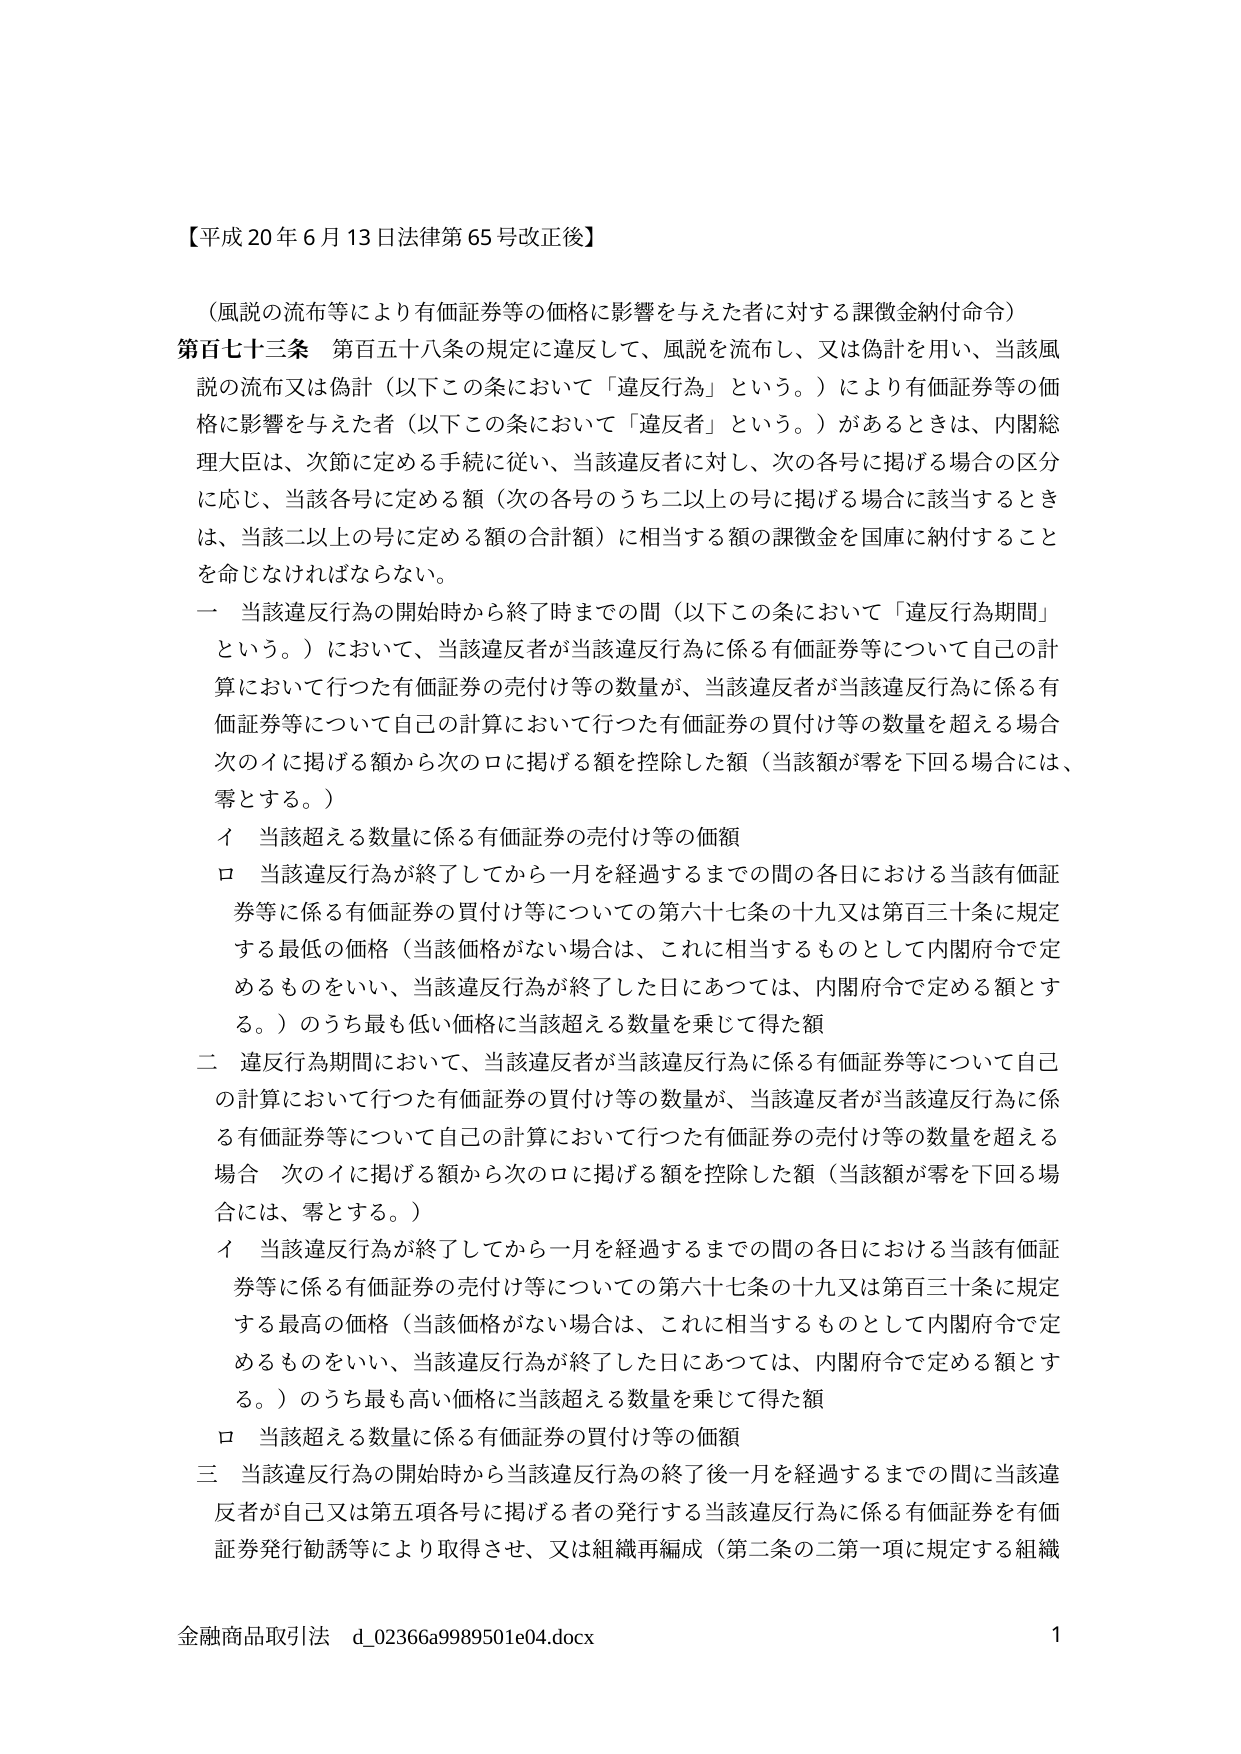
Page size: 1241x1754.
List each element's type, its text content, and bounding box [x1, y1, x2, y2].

text 二 違反行為期間において、当該違反者が当該違反行為に係る有価証券等について自己の計算において行つた有価証券の買付け等の数量が、当該違反者が当該違反行為に係る有価証券等について自己の計算において行つた有価証券の売付け等の数量を超える場合 次のイに掲げる額から次のロに掲げる額を控除した額（当該額が零を下回る場合には、零とする。） [196, 1042, 1063, 1229]
text ロ 当該超える数量に係る有価証券の買付け等の価額 [215, 1417, 1063, 1454]
text 一 当該違反行為の開始時から終了時までの間（以下この条において「違反行為期間」という。）において、当該違反者が当該違反行為に係る有価証券等について自己の計算において行つた有価証券の売付け等の数量が、当該違反者が当該違反行為に係る有価証券等について自己の計算において行つた有価証券の買付け等の数量を超える場合 次のイに掲げる額から次のロに掲げる額を控除した額（当該額が零を下回る場合には、零とする。） [196, 592, 1063, 817]
text （風説の流布等により有価証券等の価格に影響を与えた者に対する課徴金納付命令） [196, 292, 1063, 329]
text 【平成20年6月13日法律第65号改正後】 [177, 217, 1063, 254]
text イ 当該違反行為が終了してから一月を経過するまでの間の各日における当該有価証券等に係る有価証券の売付け等についての第六十七条の十九又は第百三十条に規定する最高の価格（当該価格がない場合は、これに相当するものとして内閣府令で定めるものをいい、当該違反行為が終了した日にあつては、内閣府令で定める額とする。）のうち最も高い価格に当該超える数量を乗じて得た額 [215, 1229, 1063, 1417]
text イ 当該超える数量に係る有価証券の売付け等の価額 [215, 817, 1063, 854]
text ロ 当該違反行為が終了してから一月を経過するまでの間の各日における当該有価証券等に係る有価証券の買付け等についての第六十七条の十九又は第百三十条に規定する最低の価格（当該価格がない場合は、これに相当するものとして内閣府令で定めるものをいい、当該違反行為が終了した日にあつては、内閣府令で定める額とする。）のうち最も低い価格に当該超える数量を乗じて得た額 [215, 854, 1063, 1042]
text 第百七十三条 第百五十八条の規定に違反して、風説を流布し、又は偽計を用い、当該風説の流布又は偽計（以下この条において「違反行為」という。）により有価証券等の価格に影響を与えた者（以下この条において「違反者」という。）があるときは、内閣総理大臣は、次節に定める手続に従い、当該違反者に対し、次の各号に掲げる場合の区分に応じ、当該各号に定める額（次の各号のうち二以上の号に掲げる場合に該当するときは、当該二以上の号に定める額の合計額）に相当する額の課徴金を国庫に納付することを命じなければならない。 [177, 329, 1063, 592]
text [196, 1454, 1063, 1567]
